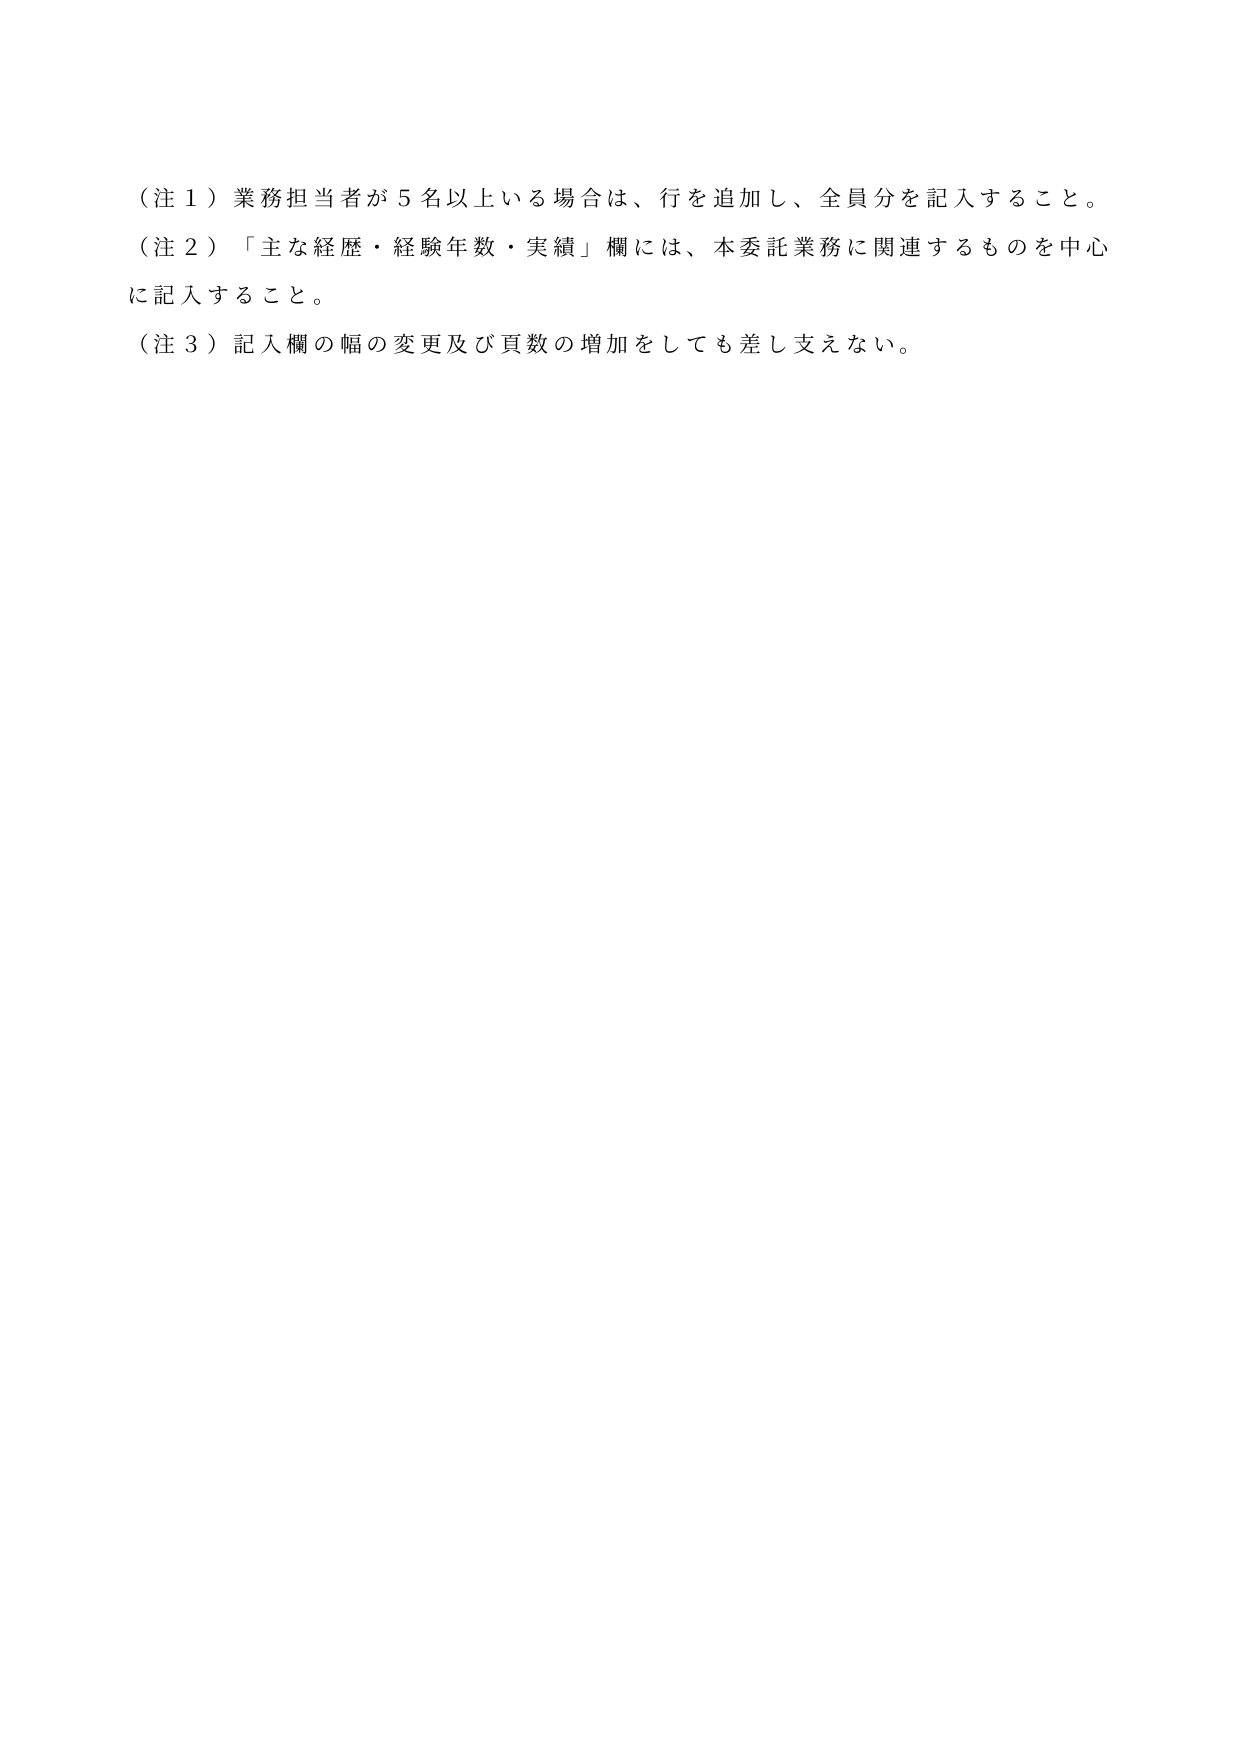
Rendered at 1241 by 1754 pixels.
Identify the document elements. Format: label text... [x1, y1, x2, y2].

text （注３）記入欄の幅の変更及び頁数の増加をしても差し支えない。 [127, 319, 1113, 367]
text （注２）「主な経歴・経験年数・実績」欄には、本委託業務に関連するものを中心に記入すること。 [127, 222, 1113, 319]
text （注１）業務担当者が５名以上いる場合は、行を追加し、全員分を記入すること。 [127, 173, 1113, 222]
